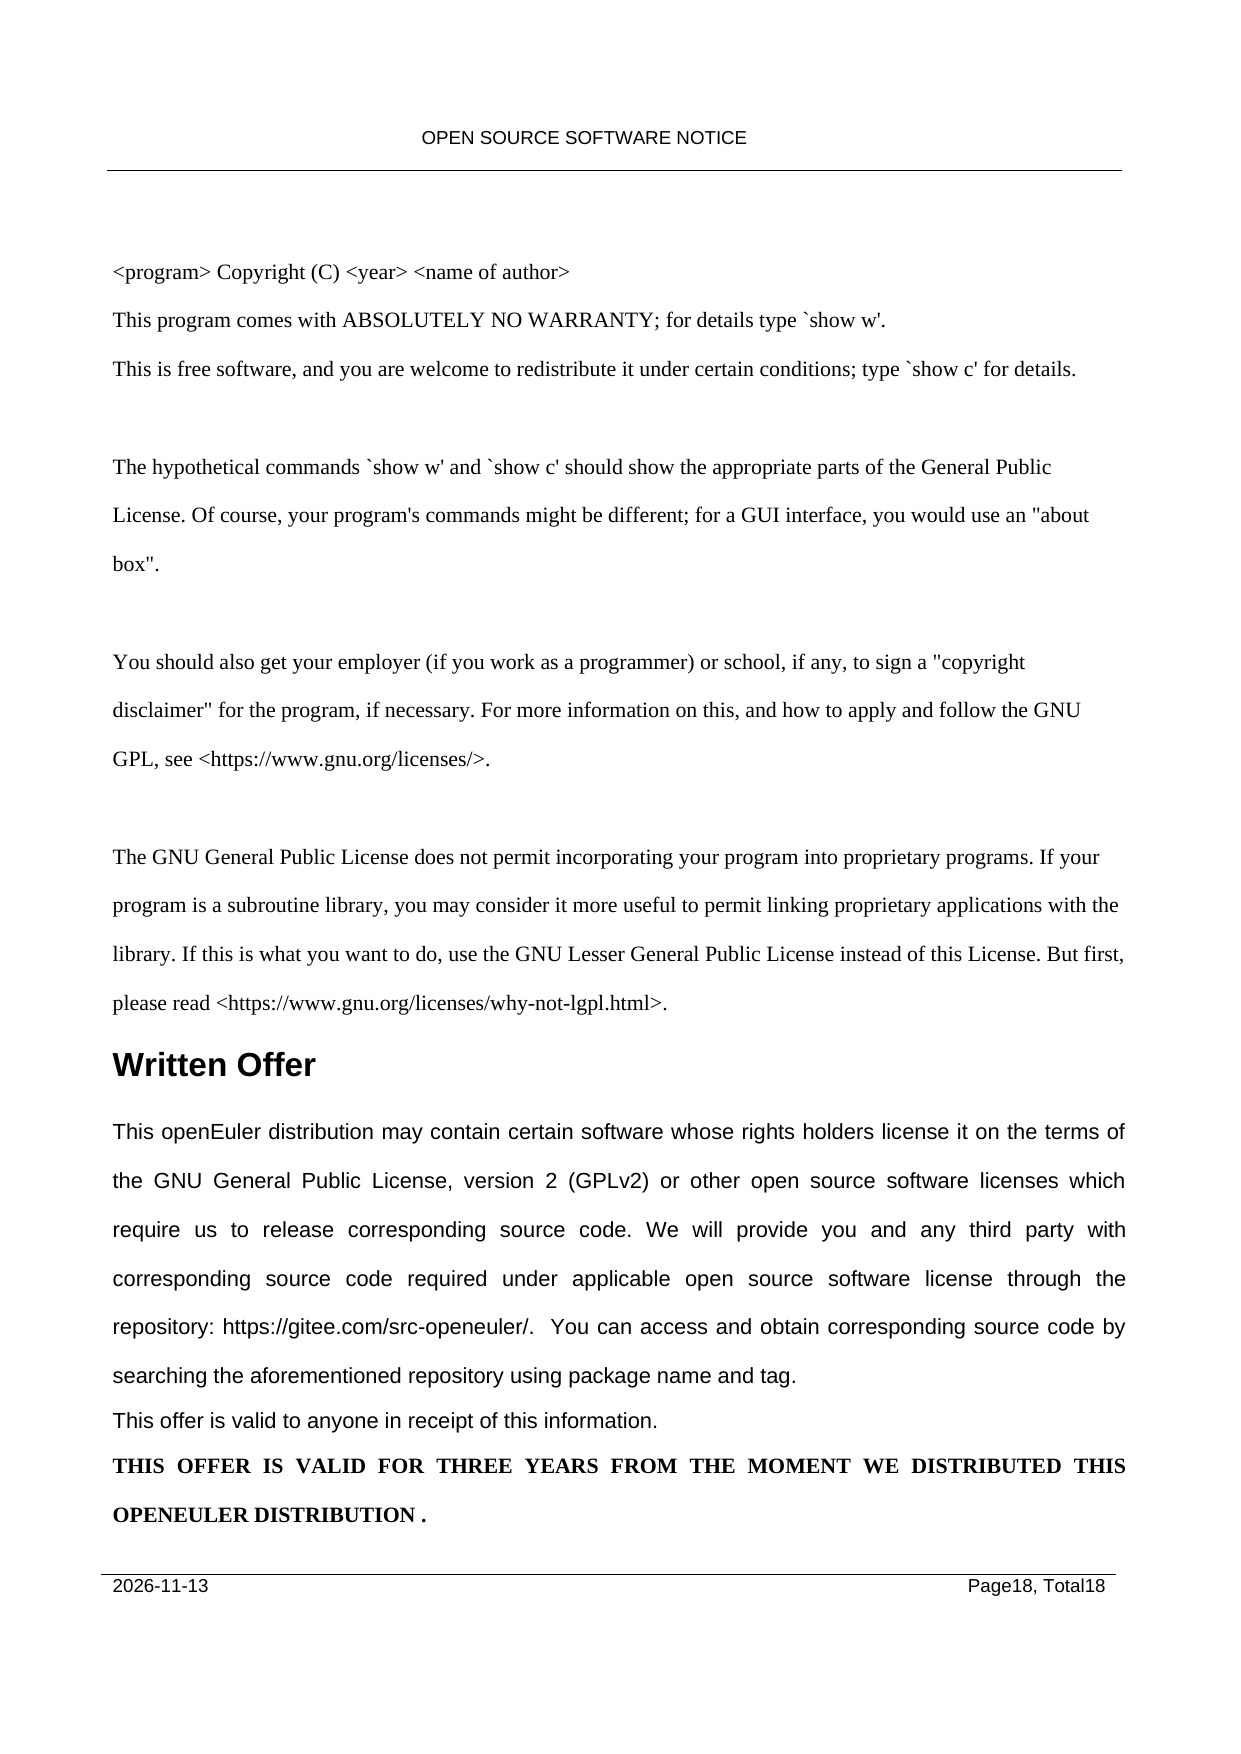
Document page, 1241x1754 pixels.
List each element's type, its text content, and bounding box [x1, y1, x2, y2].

text This offer is valid to anyone in receipt of this information. [112, 1404, 1128, 1437]
text THIS OFFER IS VALID FOR THREE YEARS FROM THE MOMENT WE DISTRIBUTED THIS OPENEULER DISTRIBUTION . [112, 1449, 1128, 1531]
text This openEuler distribution may contain certain software whose rights holders license it on the terms of the GNU General Public License, version 2 (GPLv2) or other open source software licenses which require us to release corresponding source code. We will provide you and any third party with corresponding source code required under applicable open source software license through the repository: https://gitee.com/src-openeuler/. You can access and obtain corresponding source code by searching the aforementioned repository using package name and tag. [112, 1116, 1128, 1392]
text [112, 206, 1128, 1019]
text Written Offer [112, 1031, 1128, 1096]
